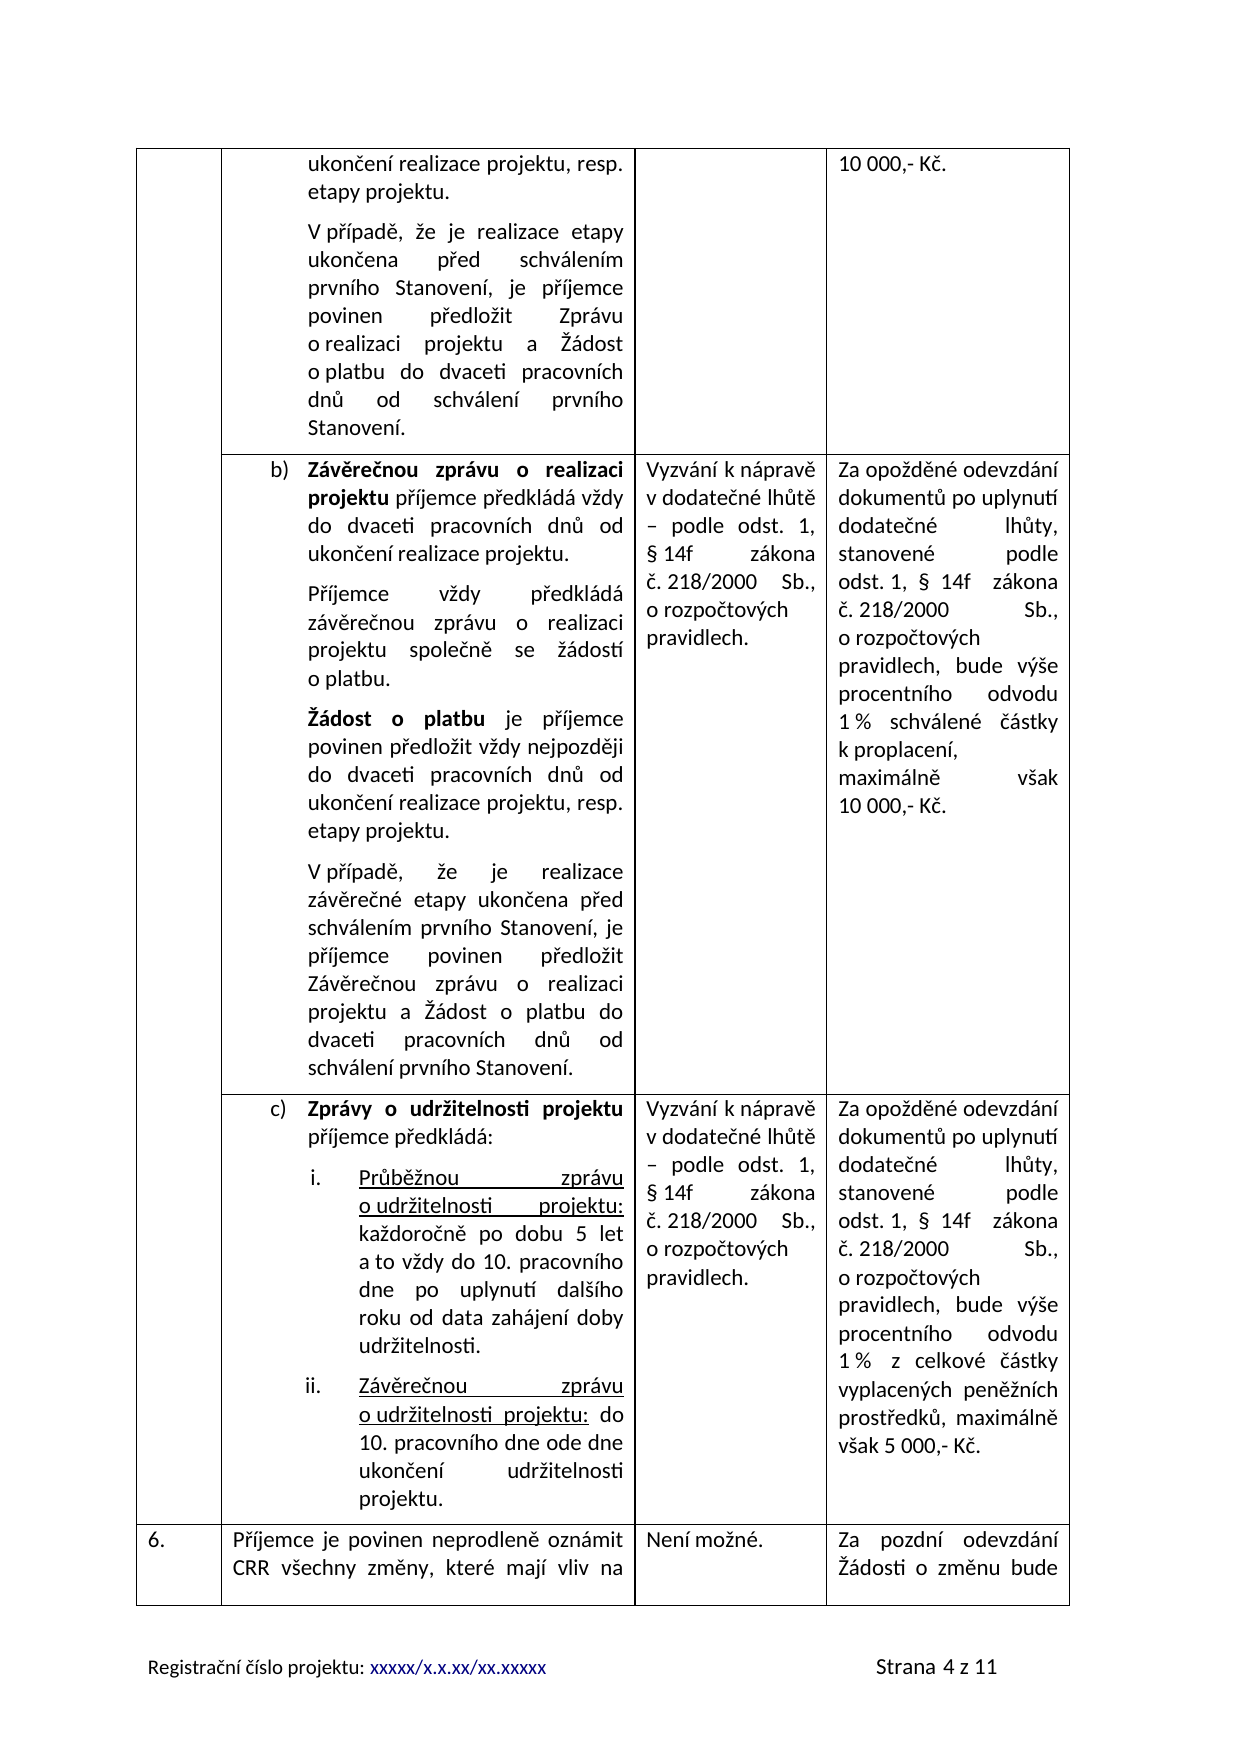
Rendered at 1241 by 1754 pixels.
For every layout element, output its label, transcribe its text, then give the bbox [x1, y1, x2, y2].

table_cell Není možné. [636, 1525, 826, 1605]
table_cell Vyzvání k nápravě v dodatečné lhůtě – podle odst. 1, § 14f zákona č. 218/2000 Sb., o rozpočtových pravidlech. [636, 1095, 826, 1524]
table_cell Závěrečnou zprávu o realizaci projektu příjemce předkládá vždy do dvaceti pracovních dnů od ukončení realizace projektu. Příjemce vždy předkládá závěrečnou zprávu o realizaci projektu společně se žádostí o platbu. Žádost o platbu je příjemce povinen předložit vždy nejpozději do dvaceti pracovních dnů od ukončení realizace projektu, resp. etapy projektu. V případě, že je realizace závěrečné etapy ukončena před schválením prvního Stanovení, je příjemce povinen předložit Závěrečnou zprávu o realizaci projektu a Žádost o platbu do dvaceti pracovních dnů od schválení prvního Stanovení. [222, 455, 634, 1093]
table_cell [827, 149, 1069, 454]
table_cell 6. [137, 1525, 221, 1605]
table_cell Zprávy o udržitelnosti projektu příjemce předkládá: Průběžnou zprávu o udržitelnosti projektu: každoročně po dobu 5 let a to vždy do 10. pracovního dne po uplynutí dalšího roku od data zahájení doby udržitelnosti. Závěrečnou zprávu o udržitelnosti projektu: do 10. pracovního dne ode dne ukončení udržitelnosti projektu. [222, 1095, 634, 1524]
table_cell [827, 1525, 1069, 1605]
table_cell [222, 1525, 634, 1605]
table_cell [222, 149, 634, 454]
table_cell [636, 149, 826, 454]
table_cell Vyzvání k nápravě v dodatečné lhůtě – podle odst. 1, § 14f zákona č. 218/2000 Sb., o rozpočtových pravidlech. [636, 455, 826, 1093]
table_cell Za opožděné odevzdání dokumentů po uplynutí dodatečné lhůty, stanovené podle odst. 1, § 14f zákona č. 218/2000 Sb., o rozpočtových pravidlech, bude výše procentního odvodu 1 % z celkové částky vyplacených peněžních prostředků, maximálně však 5 000,- Kč. [827, 1095, 1069, 1524]
